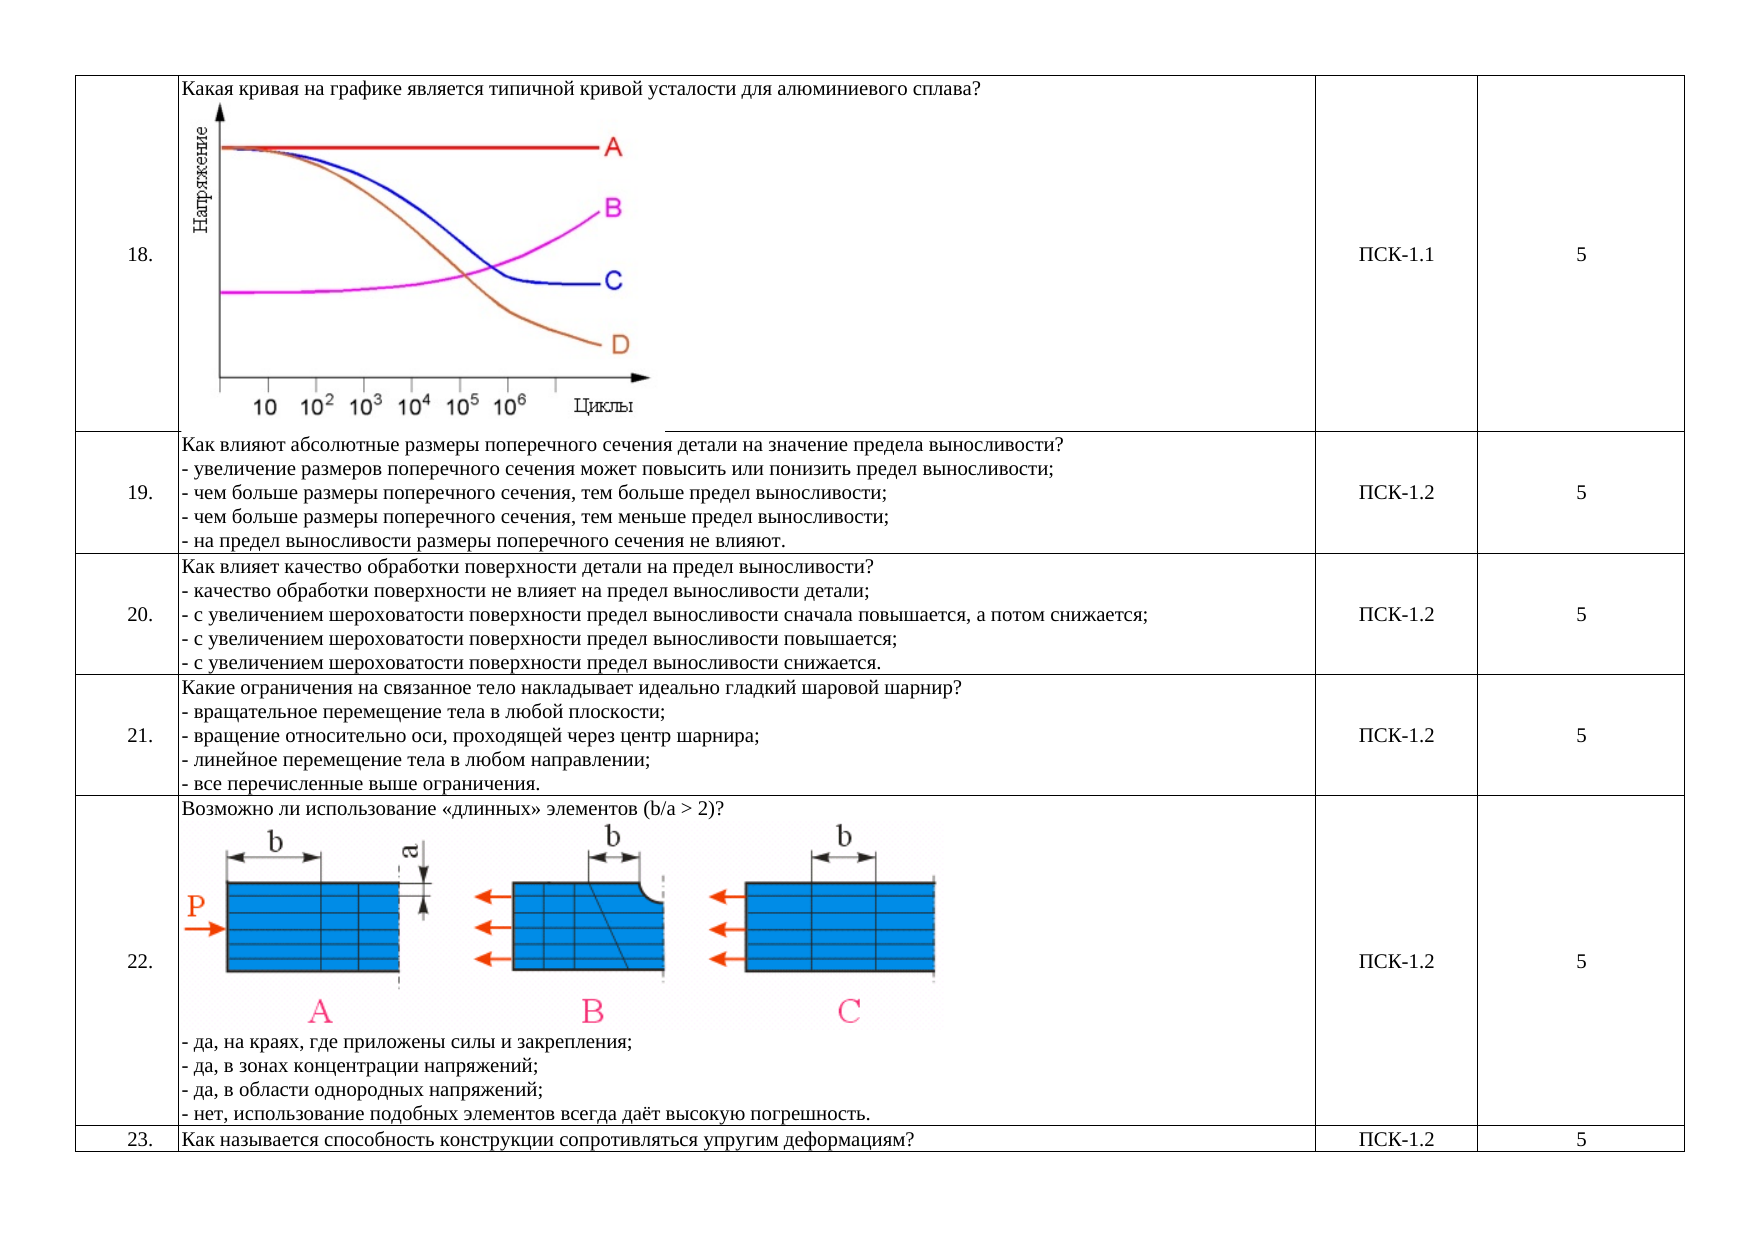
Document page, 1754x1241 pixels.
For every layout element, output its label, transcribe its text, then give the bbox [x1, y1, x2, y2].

table_cell Какая кривая на графике является типичной кривой усталости для алюминиевого сплава? [179, 76, 1315, 431]
table_cell [76, 432, 178, 552]
table_cell [76, 1126, 178, 1151]
table_cell ПСК-1.1 [1316, 76, 1477, 431]
table_cell Какие ограничения на связанное тело накладывает идеально гладкий шаровой шарнир? - вращательное перемещение тела в любой плоскости; - вращение относительно оси, проходящей через центр шарнира; - линейное перемещение тела в любом направлении; - все перечисленные выше ограничения. [179, 675, 1315, 795]
table_cell ПСК-1.2 [1316, 1126, 1477, 1151]
table_cell [76, 554, 178, 674]
table_cell Как влияют абсолютные размеры поперечного сечения детали на значение предела выносливости? - увеличение размеров поперечного сечения может повысить или понизить предел выносливости; - чем больше размеры поперечного сечения, тем больше предел выносливости; - чем больше размеры поперечного сечения, тем меньше предел выносливости; - на предел выносливости размеры поперечного сечения не влияют. [179, 432, 1315, 552]
table_cell Как влияет качество обработки поверхности детали на предел выносливости? - качество обработки поверхности не влияет на предел выносливости детали; - с увеличением шероховатости поверхности предел выносливости сначала повышается, а потом снижается; - с увеличением шероховатости поверхности предел выносливости повышается; - с увеличением шероховатости поверхности предел выносливости снижается. [179, 554, 1315, 674]
table_cell 5 [1478, 796, 1684, 1125]
table_cell 5 [1478, 76, 1684, 431]
table_cell [76, 76, 178, 431]
table_cell 5 [1478, 1126, 1684, 1151]
table_cell 5 [1478, 432, 1684, 552]
table_cell Как называется способность конструкции сопротивляться упругим деформациям? [179, 1126, 1315, 1151]
table_cell ПСК-1.2 [1316, 432, 1477, 552]
table_cell [76, 796, 178, 1125]
table_cell 5 [1478, 675, 1684, 795]
table_cell ПСК-1.2 [1316, 675, 1477, 795]
table_cell ПСК-1.2 [1316, 554, 1477, 674]
table_cell Возможно ли использование «длинных» элементов (b/a > 2)? - да, на краях, где приложены силы и закрепления; - да, в зонах концентрации напряжений; - да, в области однородных напряжений; - нет, использование подобных элементов всегда даёт высокую погрешность. [179, 796, 1315, 1125]
table_cell 5 [1478, 554, 1684, 674]
table_cell ПСК-1.2 [1316, 796, 1477, 1125]
picture [181, 100, 665, 432]
table_cell [76, 675, 178, 795]
picture [181, 820, 945, 1030]
